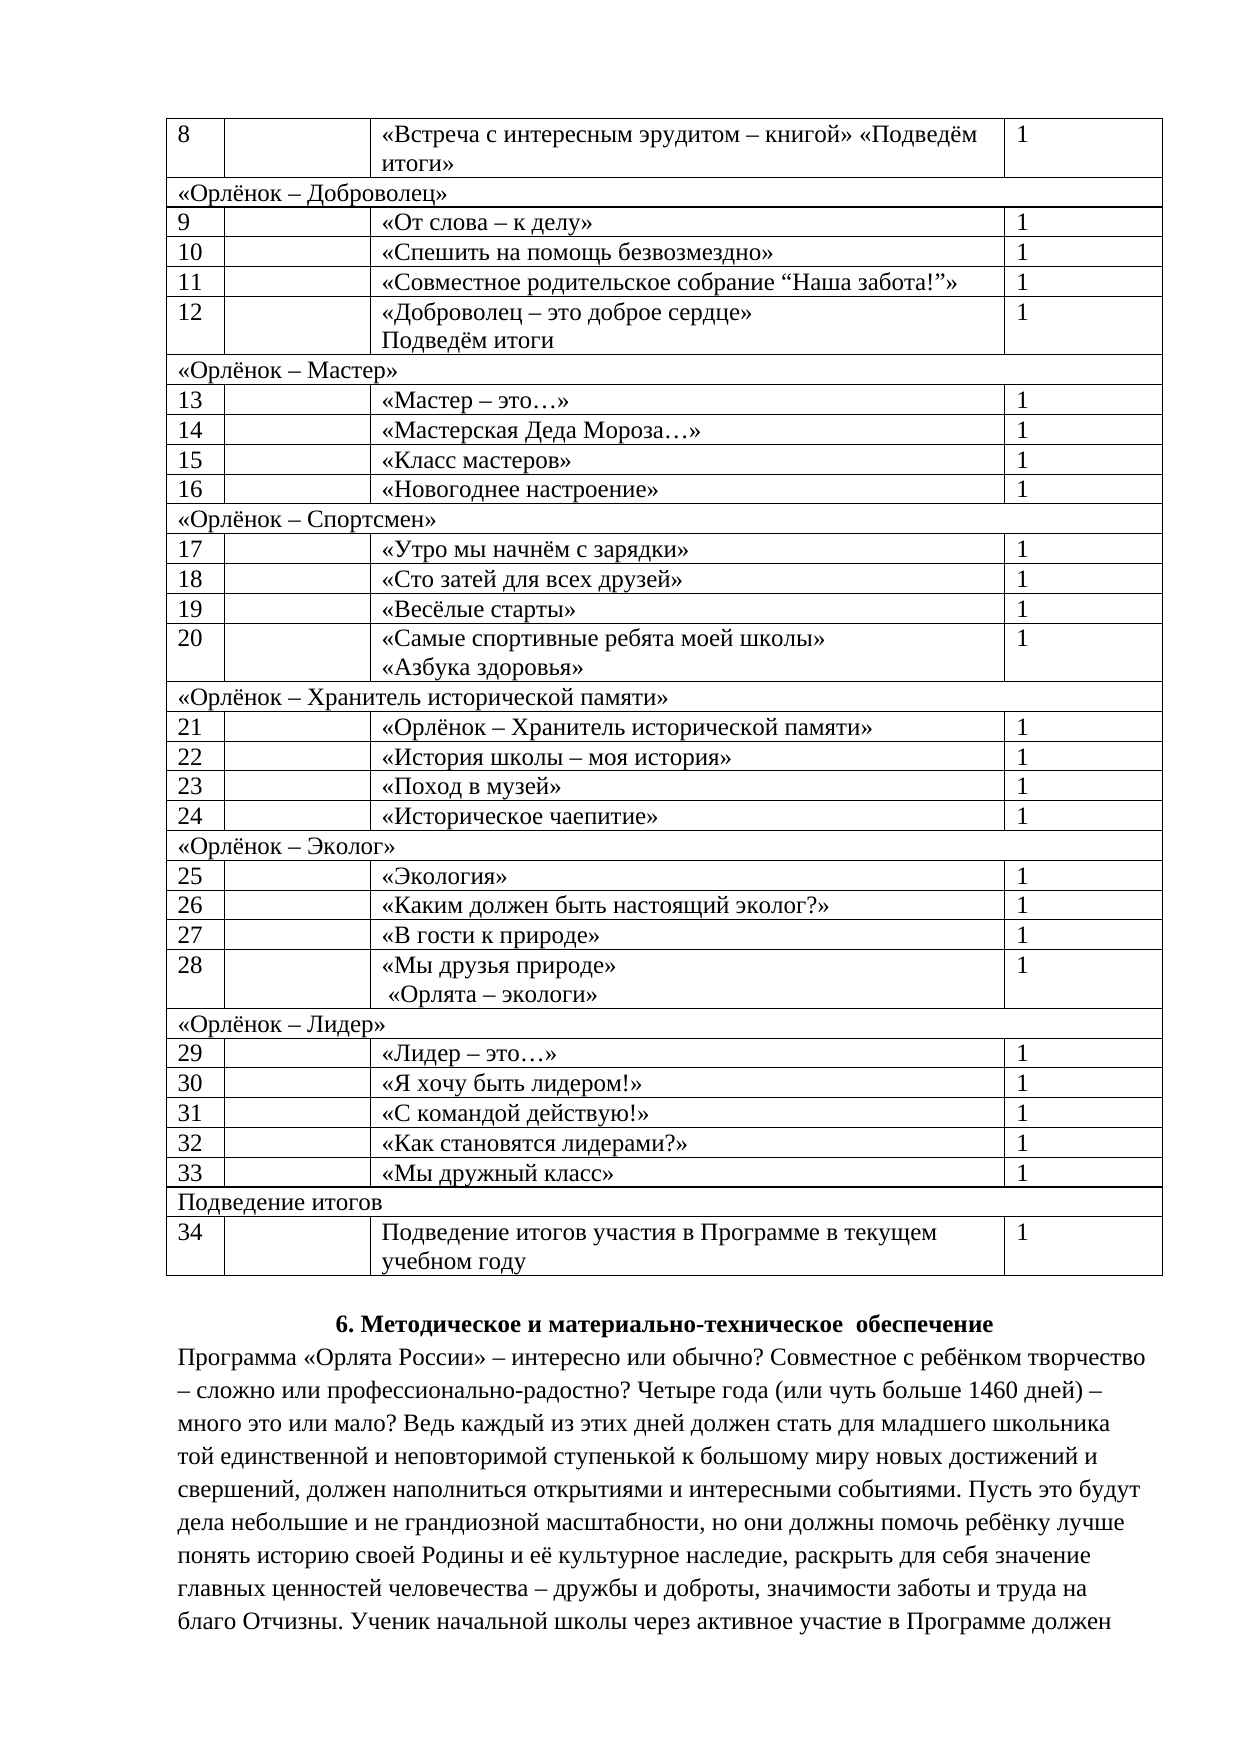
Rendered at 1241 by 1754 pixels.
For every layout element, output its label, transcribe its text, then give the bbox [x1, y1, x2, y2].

table_cell «От слова – к делу» [371, 208, 1004, 236]
table_cell [225, 712, 370, 741]
table_cell [225, 208, 370, 236]
table_cell 1 [1005, 1217, 1162, 1275]
table_cell 13 [167, 385, 224, 414]
table_cell 14 [167, 415, 224, 444]
table_cell 1 [1005, 891, 1162, 919]
table_cell 1 [1005, 1039, 1162, 1067]
table_cell 1 [1005, 1128, 1162, 1157]
table_cell «Поход в музей» [371, 771, 1004, 800]
table_cell 1 [1005, 119, 1162, 177]
table_cell 17 [167, 534, 224, 563]
table_cell «Спешить на помощь безвозмездно» [371, 237, 1004, 266]
table_cell 34 [167, 1217, 224, 1275]
table_cell [225, 861, 370, 889]
table_cell 1 [1005, 712, 1162, 741]
table_cell 25 [167, 861, 224, 889]
table_cell 28 [167, 950, 224, 1008]
table_cell 10 [167, 237, 224, 266]
table_cell 19 [167, 594, 224, 622]
table_cell «Весёлые старты» [371, 594, 1004, 622]
table_cell «История школы – моя история» [371, 742, 1004, 770]
table_cell 1 [1005, 297, 1162, 354]
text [177, 1342, 1152, 1635]
table_cell 16 [167, 475, 224, 503]
table_cell [225, 801, 370, 830]
table_cell 1 [1005, 534, 1162, 563]
table_cell «В гости к природе» [371, 920, 1004, 949]
table_cell [225, 1039, 370, 1067]
table_cell [225, 742, 370, 770]
table_cell 1 [1005, 594, 1162, 622]
table_cell «Лидер – это…» [371, 1039, 1004, 1067]
table_cell [225, 1158, 370, 1186]
table_cell 1 [1005, 861, 1162, 889]
table_cell 1 [1005, 1158, 1162, 1186]
table_cell [225, 237, 370, 266]
table_cell [225, 891, 370, 919]
table_cell 32 [167, 1128, 224, 1157]
table_cell Подведение итогов [167, 1188, 1162, 1216]
table_cell 21 [167, 712, 224, 741]
table_cell 1 [1005, 267, 1162, 296]
table_cell 1 [1005, 385, 1162, 414]
table_cell [225, 1128, 370, 1157]
table_cell 9 [167, 208, 224, 236]
table_cell «Класс мастеров» [371, 445, 1004, 473]
table_cell [225, 385, 370, 414]
table_cell 1 [1005, 237, 1162, 266]
table_cell 27 [167, 920, 224, 949]
table_cell [225, 594, 370, 622]
table_cell 1 [1005, 475, 1162, 503]
table_cell [225, 267, 370, 296]
table_cell [225, 920, 370, 949]
table_cell 24 [167, 801, 224, 830]
table_cell «Орлёнок – Хранитель исторической памяти» [371, 712, 1004, 741]
table_cell 1 [1005, 445, 1162, 473]
table_cell «Мастер – это…» [371, 385, 1004, 414]
table_cell [225, 1217, 370, 1275]
table_cell [225, 119, 370, 177]
table_cell 1 [1005, 1098, 1162, 1127]
table_cell 1 [1005, 920, 1162, 949]
table_cell 1 [1005, 1068, 1162, 1097]
table_cell «Историческое чаепитие» [371, 801, 1004, 830]
table_cell [225, 1068, 370, 1097]
table_cell 20 [167, 624, 224, 681]
table_cell «С командой действую!» [371, 1098, 1004, 1127]
table_cell 29 [167, 1039, 224, 1067]
table_cell [225, 1098, 370, 1127]
table_cell «Экология» [371, 861, 1004, 889]
table_cell «Орлёнок – Мастер» [167, 355, 1162, 384]
table_cell «Каким должен быть настоящий эколог?» [371, 891, 1004, 919]
table_cell 33 [167, 1158, 224, 1186]
table_cell 8 [167, 119, 224, 177]
table_cell 18 [167, 564, 224, 593]
table_cell [225, 415, 370, 444]
table_cell 11 [167, 267, 224, 296]
table_cell 23 [167, 771, 224, 800]
table_cell 1 [1005, 771, 1162, 800]
table_cell «Орлёнок – Эколог» [167, 831, 1162, 860]
table_cell Подведение итогов участия в Программе в текущем учебном году [371, 1217, 1004, 1275]
table_cell «Мы дружный класс» [371, 1158, 1004, 1186]
table_cell 1 [1005, 564, 1162, 593]
table_cell «Я хочу быть лидером!» [371, 1068, 1004, 1097]
table_cell «Встреча с интересным эрудитом – книгой» «Подведём итоги» [371, 119, 1004, 177]
table_cell «Новогоднее настроение» [371, 475, 1004, 503]
table_cell 31 [167, 1098, 224, 1127]
table_cell 15 [167, 445, 224, 473]
table_cell «Орлёнок – Лидер» [167, 1009, 1162, 1037]
table_cell [225, 534, 370, 563]
table_cell «Орлёнок – Спортсмен» [167, 504, 1162, 533]
table_cell [225, 771, 370, 800]
table_cell 1 [1005, 415, 1162, 444]
table_cell «Как становятся лидерами?» [371, 1128, 1004, 1157]
table_cell «Орлёнок – Хранитель исторической памяти» [167, 682, 1162, 711]
table_cell 22 [167, 742, 224, 770]
table_cell 30 [167, 1068, 224, 1097]
table_cell «Сто затей для всех друзей» [371, 564, 1004, 593]
table_cell «Самые спортивные ребята моей школы» «Азбука здоровья» [371, 624, 1004, 681]
table_cell 12 [167, 297, 224, 354]
table_cell 1 [1005, 950, 1162, 1008]
table_cell «Совместное родительское собрание “Наша забота!”» [371, 267, 1004, 296]
table_cell 1 [1005, 742, 1162, 770]
table_cell 1 [1005, 208, 1162, 236]
table_cell «Доброволец – это доброе сердце» Подведём итоги [371, 297, 1004, 354]
table_cell 1 [1005, 624, 1162, 681]
text 6. Методическое и материально-техническое обеспечение [177, 1309, 1152, 1338]
table_cell [225, 564, 370, 593]
table_cell [225, 297, 370, 354]
table_cell [225, 950, 370, 1008]
table_cell 26 [167, 891, 224, 919]
table_cell «Орлёнок – Доброволец» [167, 178, 1162, 206]
table_cell «Мы друзья природе» «Орлята – экологи» [371, 950, 1004, 1008]
table_cell 1 [1005, 801, 1162, 830]
table_cell [225, 624, 370, 681]
table_cell «Утро мы начнём с зарядки» [371, 534, 1004, 563]
table_cell [225, 475, 370, 503]
table_cell «Мастерская Деда Мороза…» [371, 415, 1004, 444]
table_cell [225, 445, 370, 473]
